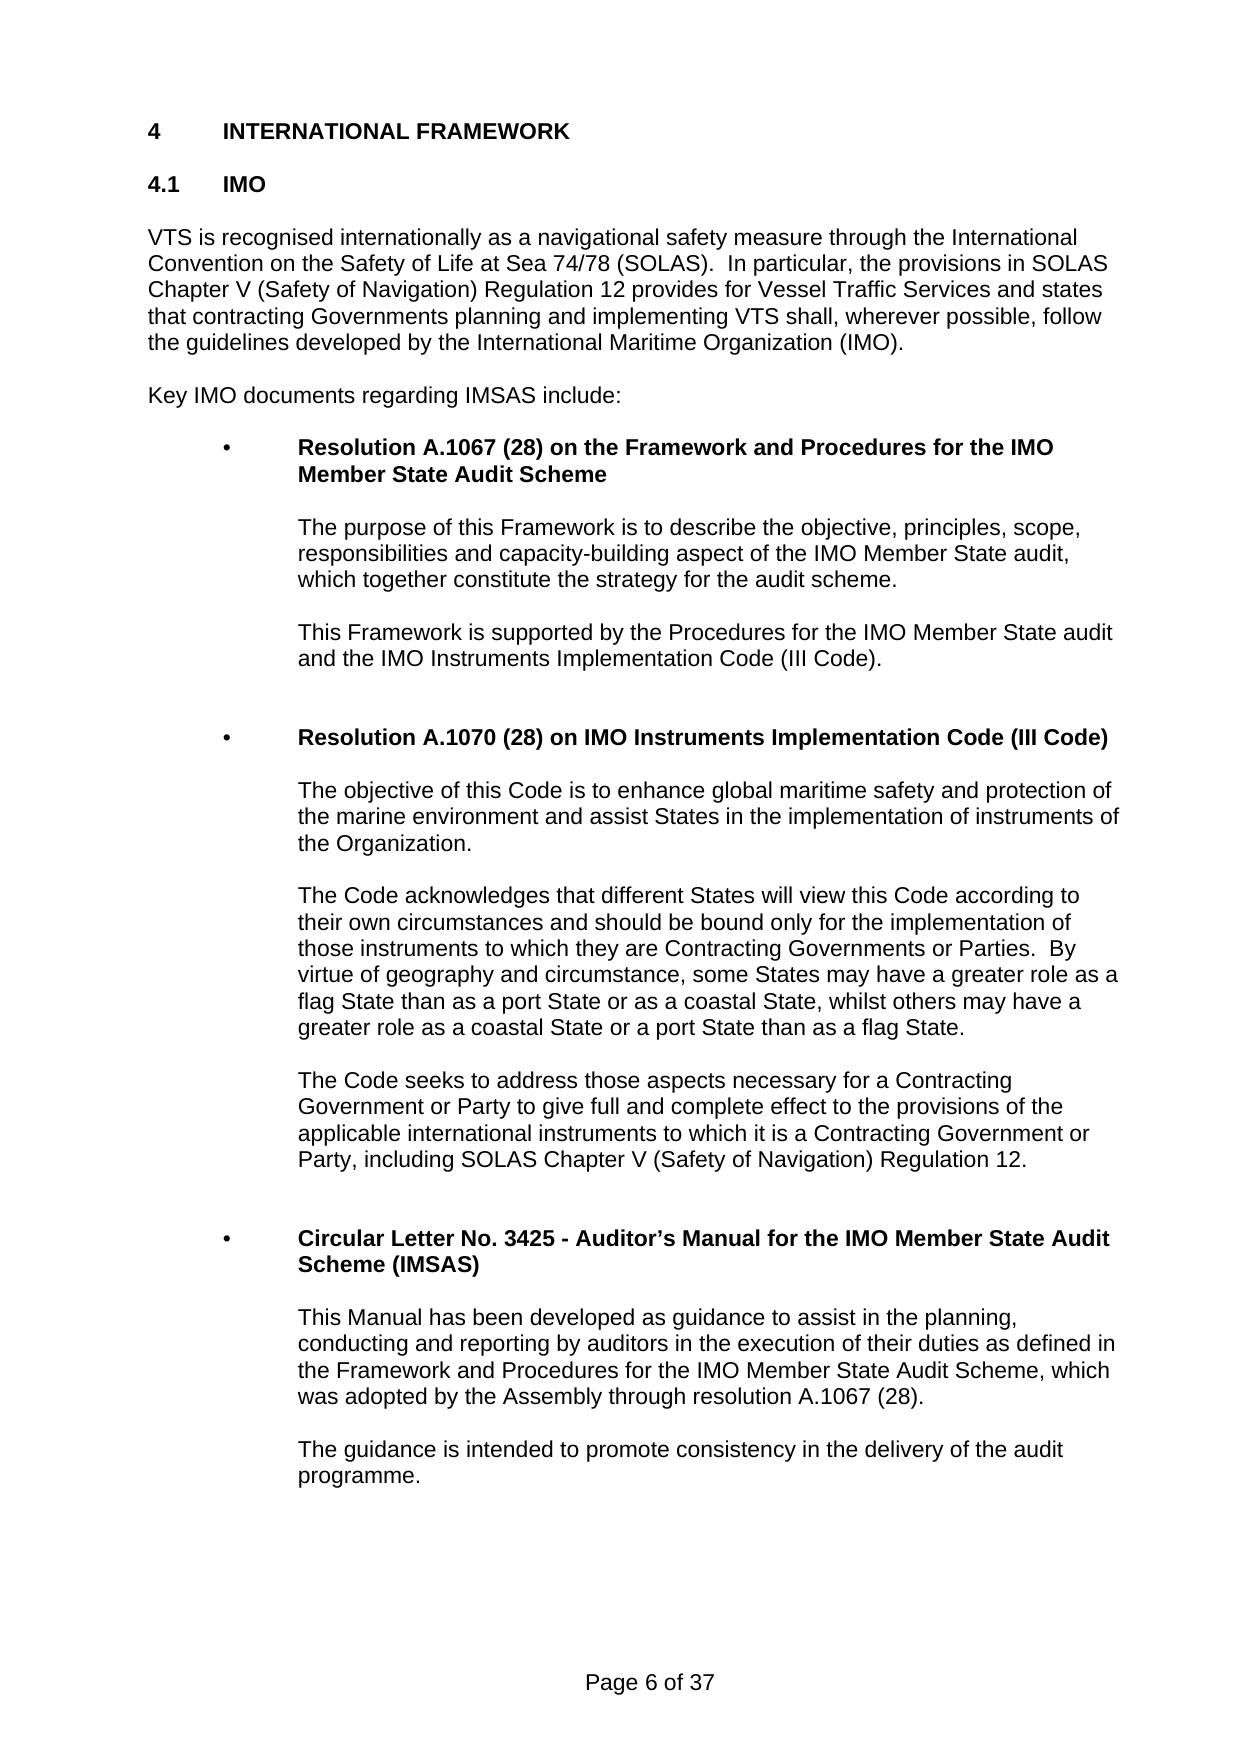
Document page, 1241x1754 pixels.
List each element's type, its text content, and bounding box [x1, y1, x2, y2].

text The Code acknowledges that different States will view this Code according to their own circumstances and should be bound only for the implementation of those instruments to which they are Contracting Governments or Parties. By virtue of geography and circumstance, some States may have a greater role as a flag State than as a port State or as a coastal State, whilst others may have a greater role as a coastal State or a port State than as a flag State. [298, 882, 1122, 1041]
text Key IMO documents regarding IMSAS include: [148, 382, 1122, 408]
text The purpose of this Framework is to describe the objective, principles, scope, responsibilities and capacity-building aspect of the IMO Member State audit, which together constitute the strategy for the audit scheme. [298, 513, 1122, 592]
text • Resolution A.1070 (28) on IMO Instruments Implementation Code (III Code) [148, 724, 1122, 751]
text This Manual has been developed as guidance to assist in the planning, conducting and reporting by auditors in the execution of their duties as defined in the Framework and Procedures for the IMO Member State Audit Scheme, which was adopted by the Assembly through resolution A.1067 (28). [298, 1304, 1122, 1409]
text 4.1 IMO [148, 171, 1122, 197]
text • Circular Letter No. 3425 - Auditor’s Manual for the IMO Member State Audit Scheme (IMSAS) [223, 1225, 1122, 1278]
text The guidance is intended to promote consistency in the delivery of the audit programme. [298, 1436, 1122, 1488]
text The objective of this Code is to enhance global maritime safety and protection of the marine environment and assist States in the implementation of instruments of the Organization. [298, 777, 1122, 856]
text The Code seeks to address those aspects necessary for a Contracting Government or Party to give full and complete effect to the provisions of the applicable international instruments to which it is a Contracting Government or Party, including SOLAS Chapter V (Safety of Navigation) Regulation 12. [298, 1067, 1122, 1172]
text VTS is recognised internationally as a navigational safety measure through the International Convention on the Safety of Life at Sea 74/78 (SOLAS). In particular, the provisions in SOLAS Chapter V (Safety of Navigation) Regulation 12 provides for Vessel Traffic Services and states that contracting Governments planning and implementing VTS shall, wherever possible, follow the guidelines developed by the International Maritime Organization (IMO). [148, 223, 1122, 355]
text This Framework is supported by the Procedures for the IMO Member State audit and the IMO Instruments Implementation Code (III Code). [298, 619, 1122, 672]
text • Resolution A.1067 (28) on the Framework and Procedures for the IMO Member State Audit Scheme [223, 434, 1122, 487]
text 4 INTERNATIONAL FRAMEWORK [148, 118, 1122, 144]
